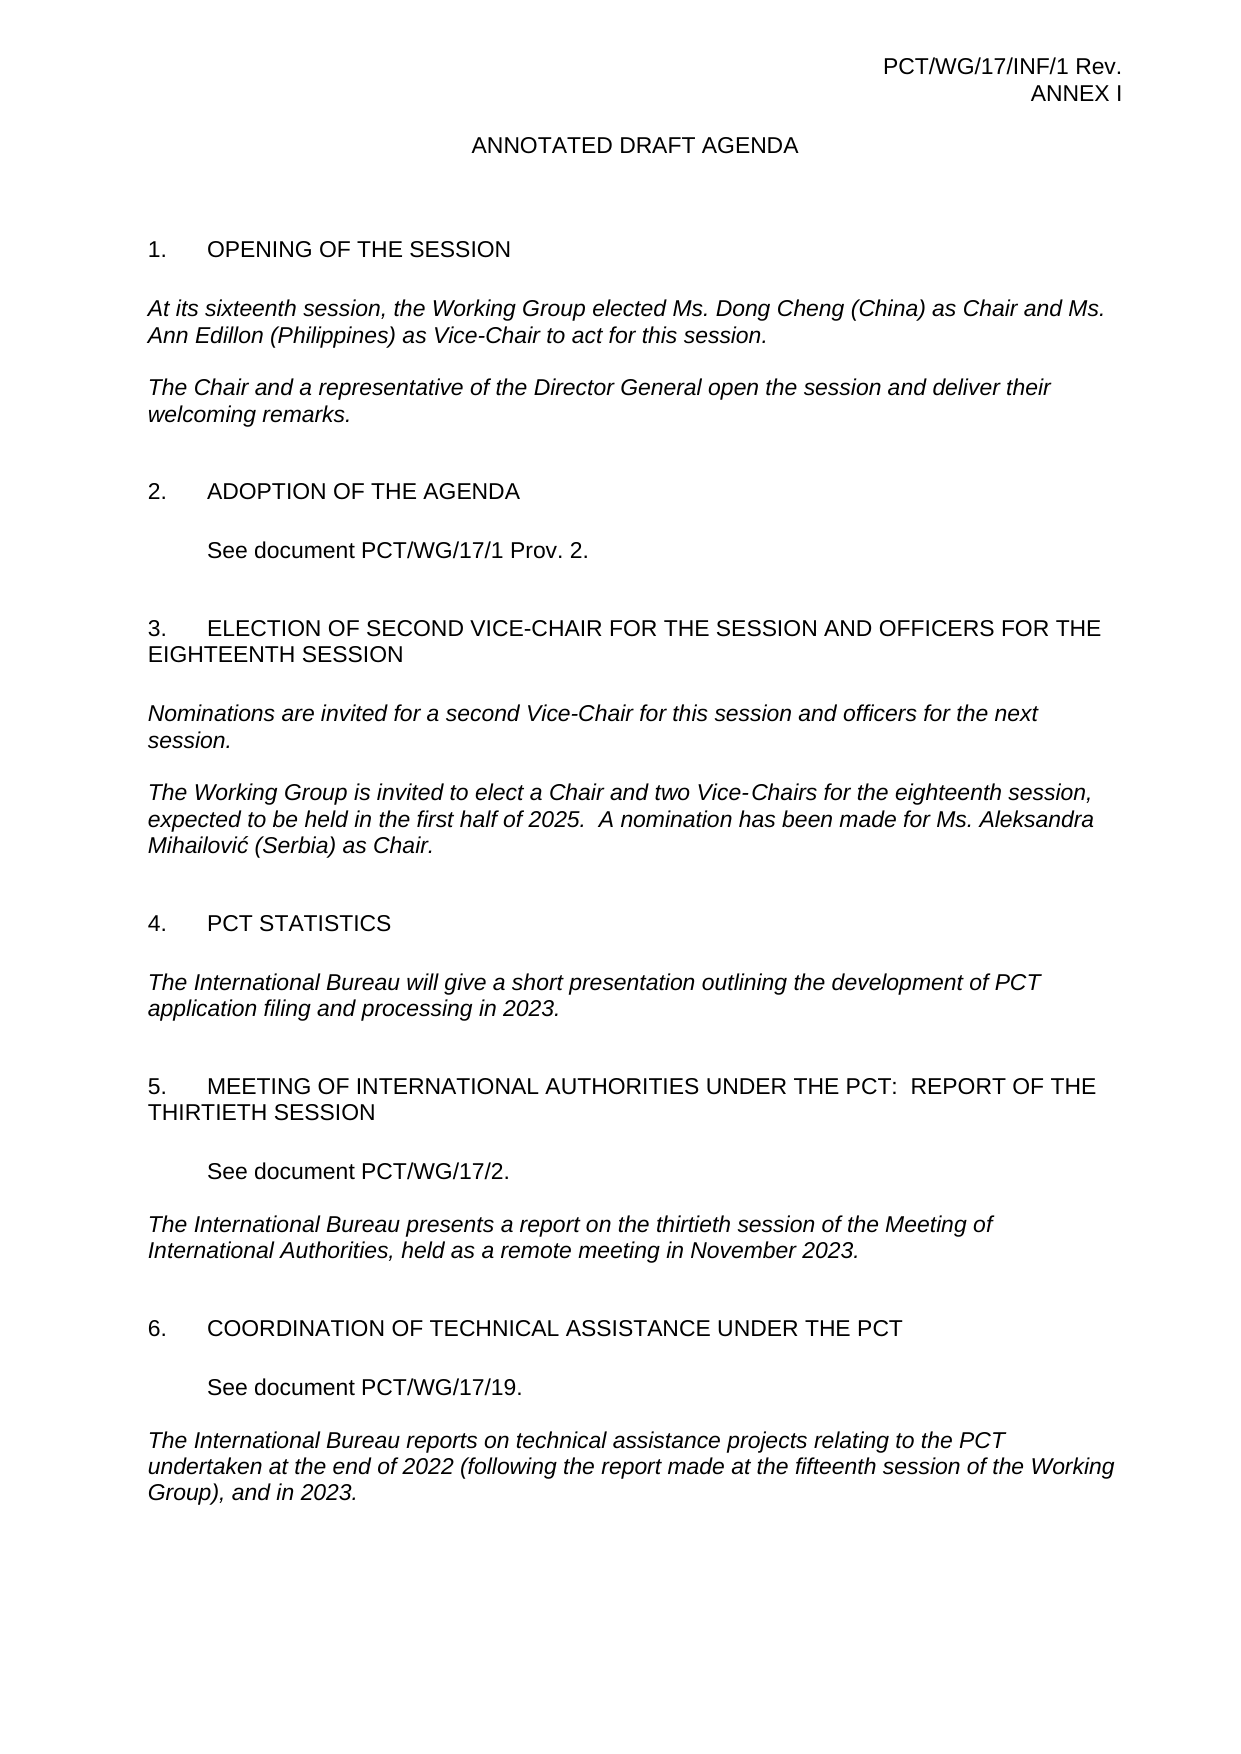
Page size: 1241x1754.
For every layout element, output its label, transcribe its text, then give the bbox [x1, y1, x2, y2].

text The International Bureau will give a short presentation outlining the development of PCT application filing and processing in 2023. [148, 969, 1122, 1021]
text At its sixteenth session, the Working Group elected Ms. Dong Cheng (China) as Chair and Ms. Ann Edillon (Philippines) as Vice-Chair to act for this session. [148, 295, 1122, 348]
text See document PCT/WG/17/1 Prov. 2. [207, 537, 1122, 564]
subtitle 2. Adoption of the agenda [148, 478, 1122, 505]
subtitle 3. Election of second Vice-Chair for the session and Officers for the eighteenth session [148, 615, 1122, 668]
text Nominations are invited for a second Vice-Chair for this session and officers for the next session. [148, 700, 1122, 753]
subtitle 1. Opening of the session [148, 236, 1122, 263]
text The International Bureau reports on technical assistance projects relating to the PCT undertaken at the end of 2022 (following the report made at the fifteenth session of the Working Group), and in 2023. [148, 1427, 1122, 1506]
text The Working Group is invited to elect a Chair and two Vice-Chairs for the eighteenth session, expected to be held in the first half of 2025. A nomination has been made for Ms. Aleksandra Mihailović (Serbia) as Chair. [148, 779, 1122, 858]
subtitle 5. Meeting of International Authorities Under the PCT: Report of the Thirtieth Session [148, 1073, 1122, 1126]
subtitle 6. Coordination of Technical Assistance Under the PCT [148, 1315, 1122, 1341]
text The International Bureau presents a report on the thirtieth session of the Meeting of International Authorities, held as a remote meeting in November 2023. [148, 1211, 1122, 1263]
text See document PCT/WG/17/2. [207, 1158, 1122, 1184]
text ANNOTATED DRAFT AGENDA [148, 132, 1122, 158]
subtitle 4. PCT Statistics [148, 910, 1122, 936]
text See document PCT/WG/17/19. [207, 1374, 1122, 1400]
text The Chair and a representative of the Director General open the session and deliver their welcoming remarks. [148, 374, 1122, 427]
